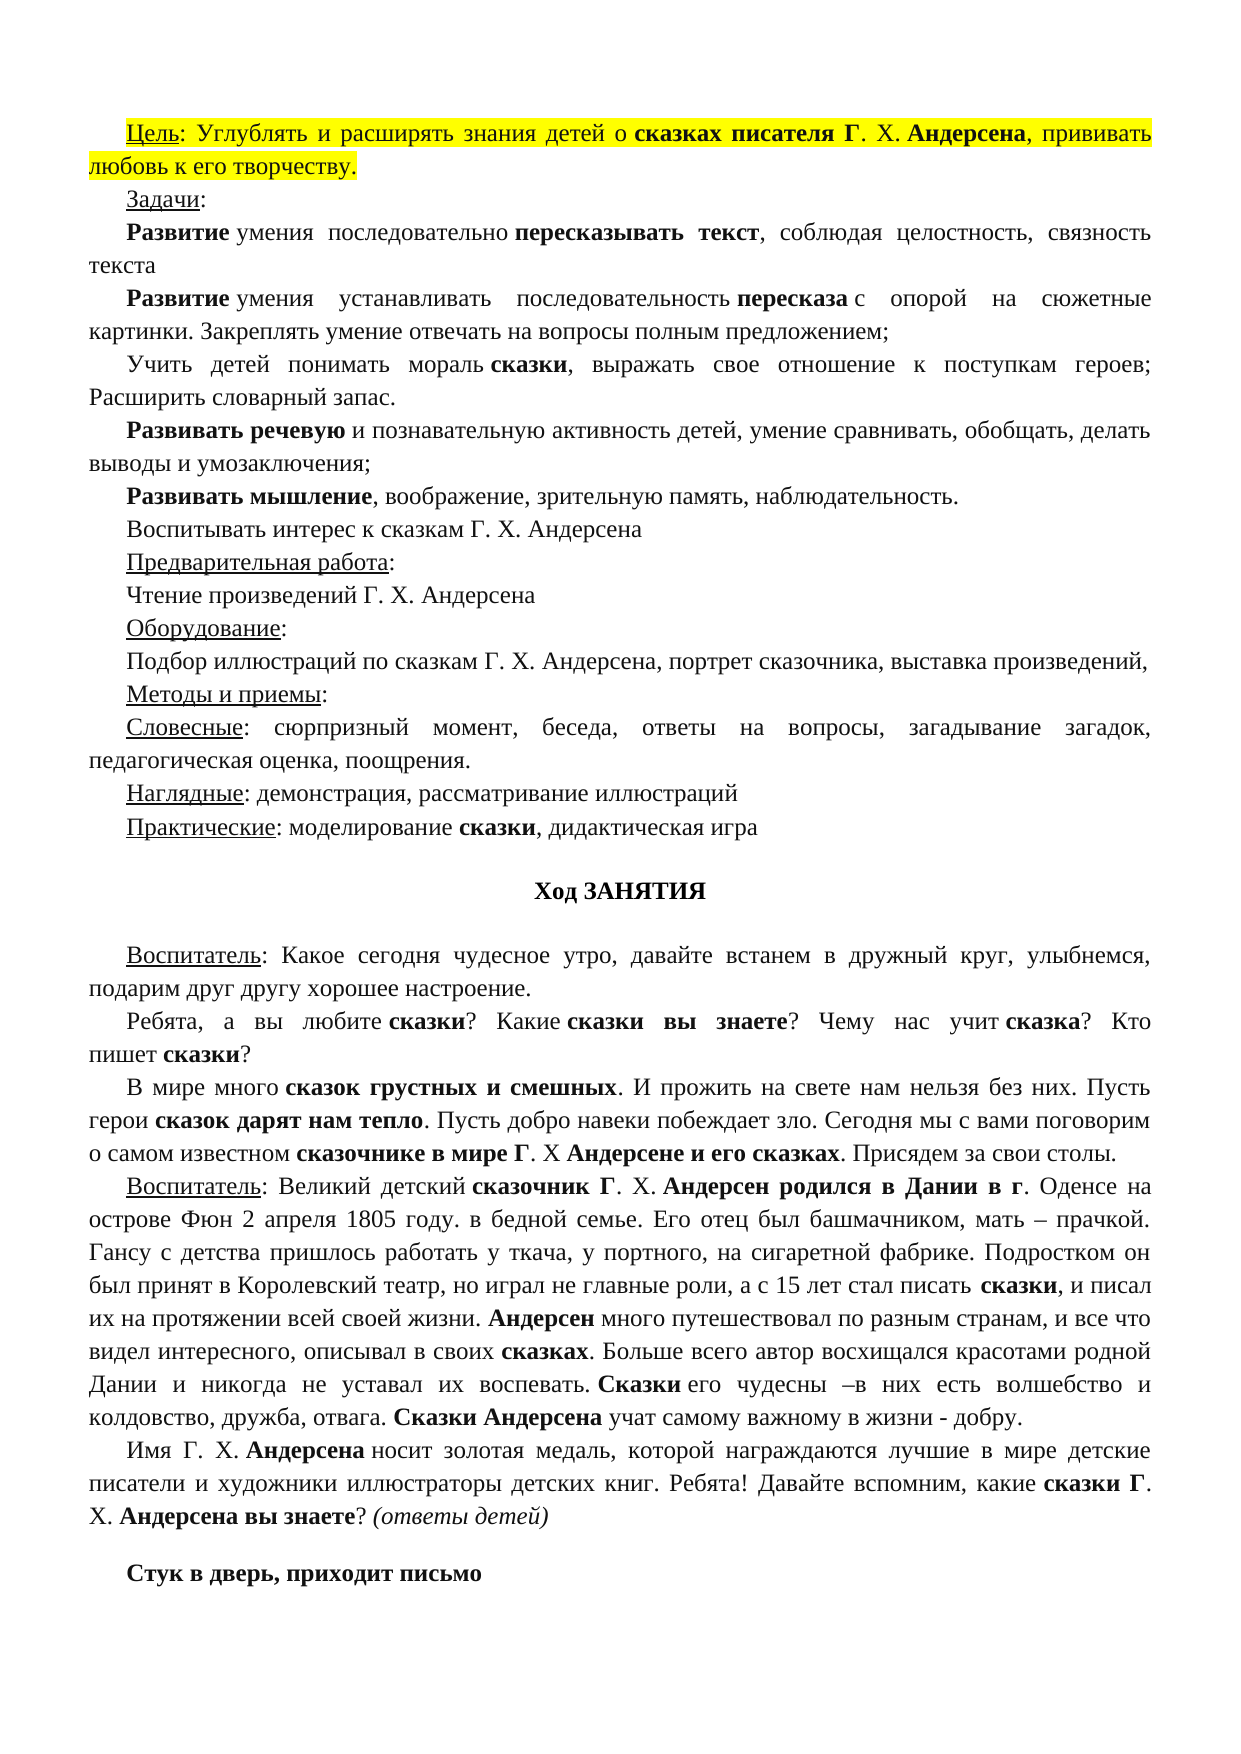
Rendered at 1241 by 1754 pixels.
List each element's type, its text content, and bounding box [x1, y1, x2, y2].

text Оборудование: [89, 613, 1152, 642]
text Развитие умения последовательно пересказывать текст, соблюдая целостность, связность текста [89, 217, 1152, 279]
text Имя Г. Х. Андерсена носит золотая медаль, которой награждаются лучшие в мире детские писатели и художники иллюстраторы детских книг. Ребята! Давайте вспомним, какие сказки Г. Х. Андерсена вы знаете? (ответы детей) [89, 1435, 1152, 1530]
text Ребята, а вы любите сказки? Какие сказки вы знаете? Чему нас учит сказка? Кто пишет сказки? [89, 1006, 1152, 1068]
text Практические: моделирование сказки, дидактическая игра [89, 812, 1152, 840]
text Методы и приемы: [89, 679, 1152, 708]
text Словесные: сюрпризный момент, беседа, ответы на вопросы, загадывание загадок, педагогическая оценка, поощрения. [89, 712, 1152, 774]
text Цель: Углублять и расширять знания детей о сказках писателя Г. Х. Андерсена, прививать любовь к его творчеству. [89, 118, 1152, 180]
text Наглядные: демонстрация, рассматривание иллюстраций [89, 778, 1152, 807]
text Чтение произведений Г. Х. Андерсена [89, 580, 1152, 609]
text Стук в дверь, приходит письмо [89, 1558, 1152, 1587]
text Подбор иллюстраций по сказкам Г. Х. Андерсена, портрет сказочника, выставка произведений, [89, 646, 1152, 675]
text Учить детей понимать мораль сказки, выражать свое отношение к поступкам героев; Расширить словарный запас. [89, 349, 1152, 411]
text Воспитатель: Какое сегодня чудесное утро, давайте встанем в дружный круг, улыбнемся, подарим друг другу хорошее настроение. [89, 940, 1152, 1002]
text Задачи: [89, 184, 1152, 213]
text В мире много сказок грустных и смешных. И прожить на свете нам нельзя без них. Пусть герои сказок дарят нам тепло. Пусть добро навеки побеждает зло. Сегодня мы с вами поговорим о самом известном сказочнике в мире Г. Х Андерсене и его сказках. Присядем за свои столы. [89, 1072, 1152, 1167]
text Воспитывать интерес к сказкам Г. Х. Андерсена [89, 514, 1152, 543]
text Воспитатель: Великий детский сказочник Г. Х. Андерсен родился в Дании в г. Оденсе на острове Фюн 2 апреля 1805 году. в бедной семье. Его отец был башмачником, мать – прачкой. Гансу с детства пришлось работать у ткача, у портного, на сигаретной фабрике. Подростком он был принят в Королевский театр, но играл не главные роли, а с 15 лет стал писать сказки, и писал их на протяжении всей своей жизни. Андерсен много путешествовал по разным странам, и все что видел интересного, описывал в своих сказках. Больше всего автор восхищался красотами родной Дании и никогда не уставал их воспевать. Сказки его чудесны –в них есть волшебство и колдовство, дружба, отвага. Сказки Андерсена учат самому важному в жизни - добру. [89, 1171, 1152, 1431]
text Развивать мышление, воображение, зрительную память, наблюдательность. [89, 481, 1152, 510]
text Развивать речевую и познавательную активность детей, умение сравнивать, обобщать, делать выводы и умозаключения; [89, 415, 1152, 477]
text Развитие умения устанавливать последовательность пересказа с опорой на сюжетные картинки. Закреплять умение отвечать на вопросы полным предложением; [89, 283, 1152, 345]
text Ход ЗАНЯТИЯ [89, 876, 1152, 904]
text Предварительная работа: [89, 547, 1152, 576]
